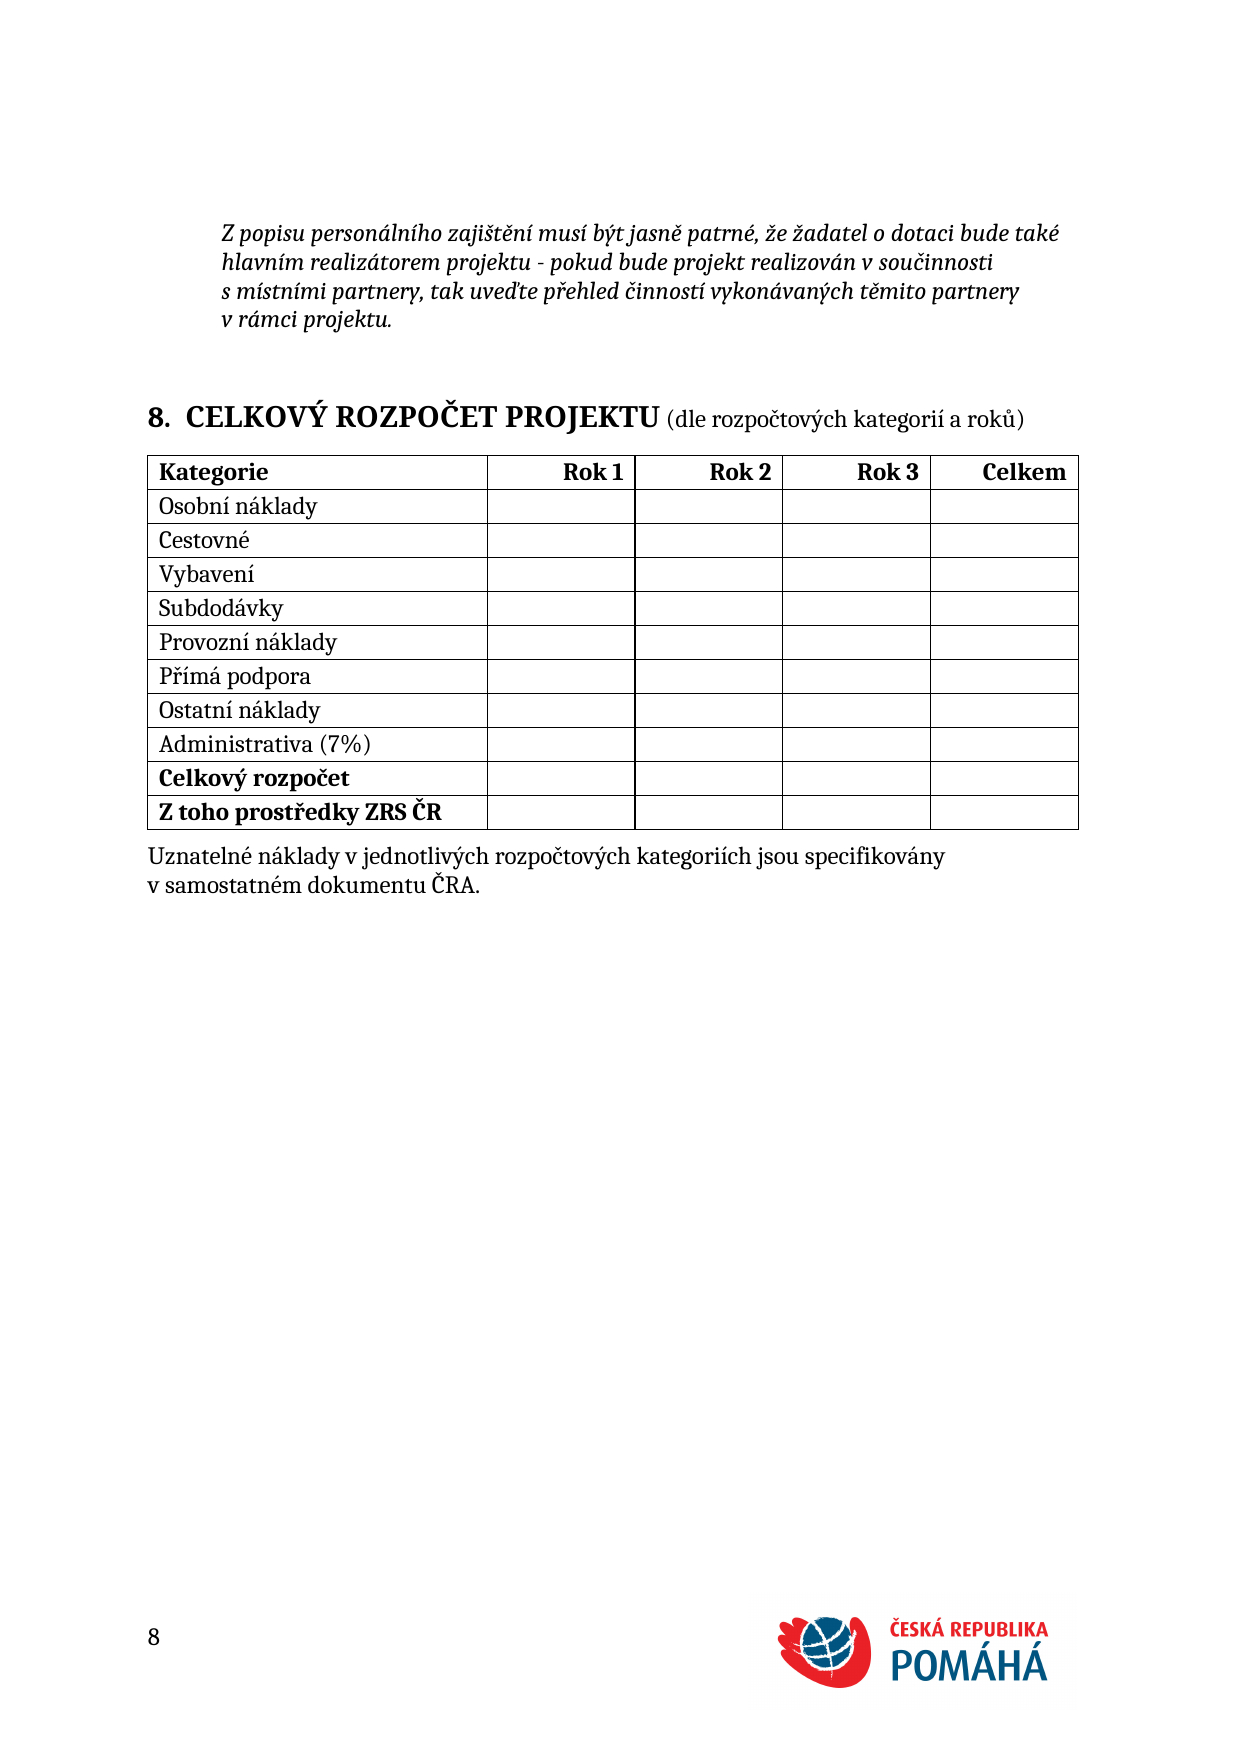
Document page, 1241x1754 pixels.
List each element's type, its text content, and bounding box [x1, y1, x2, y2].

table_cell [783, 592, 930, 625]
table_cell [783, 626, 930, 659]
table_cell [636, 490, 782, 523]
table_cell [931, 796, 1078, 828]
table_cell [931, 660, 1078, 693]
table_cell Osobní náklady [148, 490, 487, 523]
table_cell Přímá podpora [148, 660, 487, 693]
table_cell Administrativa (7%) [148, 728, 487, 761]
table_cell [636, 694, 782, 727]
table_cell [783, 762, 930, 794]
table_cell [783, 490, 930, 523]
picture [748, 1592, 1078, 1710]
text Uznatelné náklady v jednotlivých rozpočtových kategoriích jsou specifikovány v samostatném dokumentu ČRA. [148, 842, 1093, 899]
table_cell [783, 728, 930, 761]
table_cell [636, 796, 782, 828]
table_cell [783, 558, 930, 591]
table_header Celkem [931, 456, 1078, 489]
table_cell [488, 660, 634, 693]
text Z popisu personálního zajištění musí být jasně patrné, že žadatel o dotaci bude také hlavním realizátorem projektu - pokud bude projekt realizován v součinnosti s místními partnery, tak uveďte přehled činností vykonávaných těmito partnery v rámci projektu. [221, 219, 1093, 334]
table_cell [636, 558, 782, 591]
table_cell Cestovné [148, 524, 487, 557]
table_header Kategorie [148, 456, 487, 489]
table_cell [488, 524, 634, 557]
table_cell [488, 626, 634, 659]
table_cell Provozní náklady [148, 626, 487, 659]
table_cell [783, 694, 930, 727]
table_cell [488, 558, 634, 591]
table_cell [488, 592, 634, 625]
table_cell [931, 694, 1078, 727]
table_cell [636, 592, 782, 625]
table_cell Z toho prostředky ZRS ČR [148, 796, 487, 828]
table_cell [636, 762, 782, 794]
table_cell [931, 626, 1078, 659]
table_cell [931, 762, 1078, 794]
table_cell [636, 660, 782, 693]
table_cell [931, 490, 1078, 523]
table_cell Subdodávky [148, 592, 487, 625]
table_cell [636, 626, 782, 659]
list CELKOVÝ ROZPOČET PROJEKTU (dle rozpočtových kategorií a roků) [148, 396, 1093, 436]
table_cell [931, 592, 1078, 625]
table_cell [931, 524, 1078, 557]
table_cell [783, 660, 930, 693]
table_cell [488, 694, 634, 727]
table_cell [636, 728, 782, 761]
table_header Rok 2 [636, 456, 782, 489]
table_cell Vybavení [148, 558, 487, 591]
table_cell [931, 558, 1078, 591]
table_cell [488, 762, 634, 794]
table_cell Ostatní náklady [148, 694, 487, 727]
table_cell Celkový rozpočet [148, 762, 487, 794]
table_cell [636, 524, 782, 557]
table_cell [488, 796, 634, 828]
table_cell [931, 728, 1078, 761]
table_header Rok 3 [783, 456, 930, 489]
table_cell [488, 490, 634, 523]
table_cell [783, 524, 930, 557]
table_header Rok 1 [488, 456, 634, 489]
table_cell [783, 796, 930, 828]
table_cell [488, 728, 634, 761]
